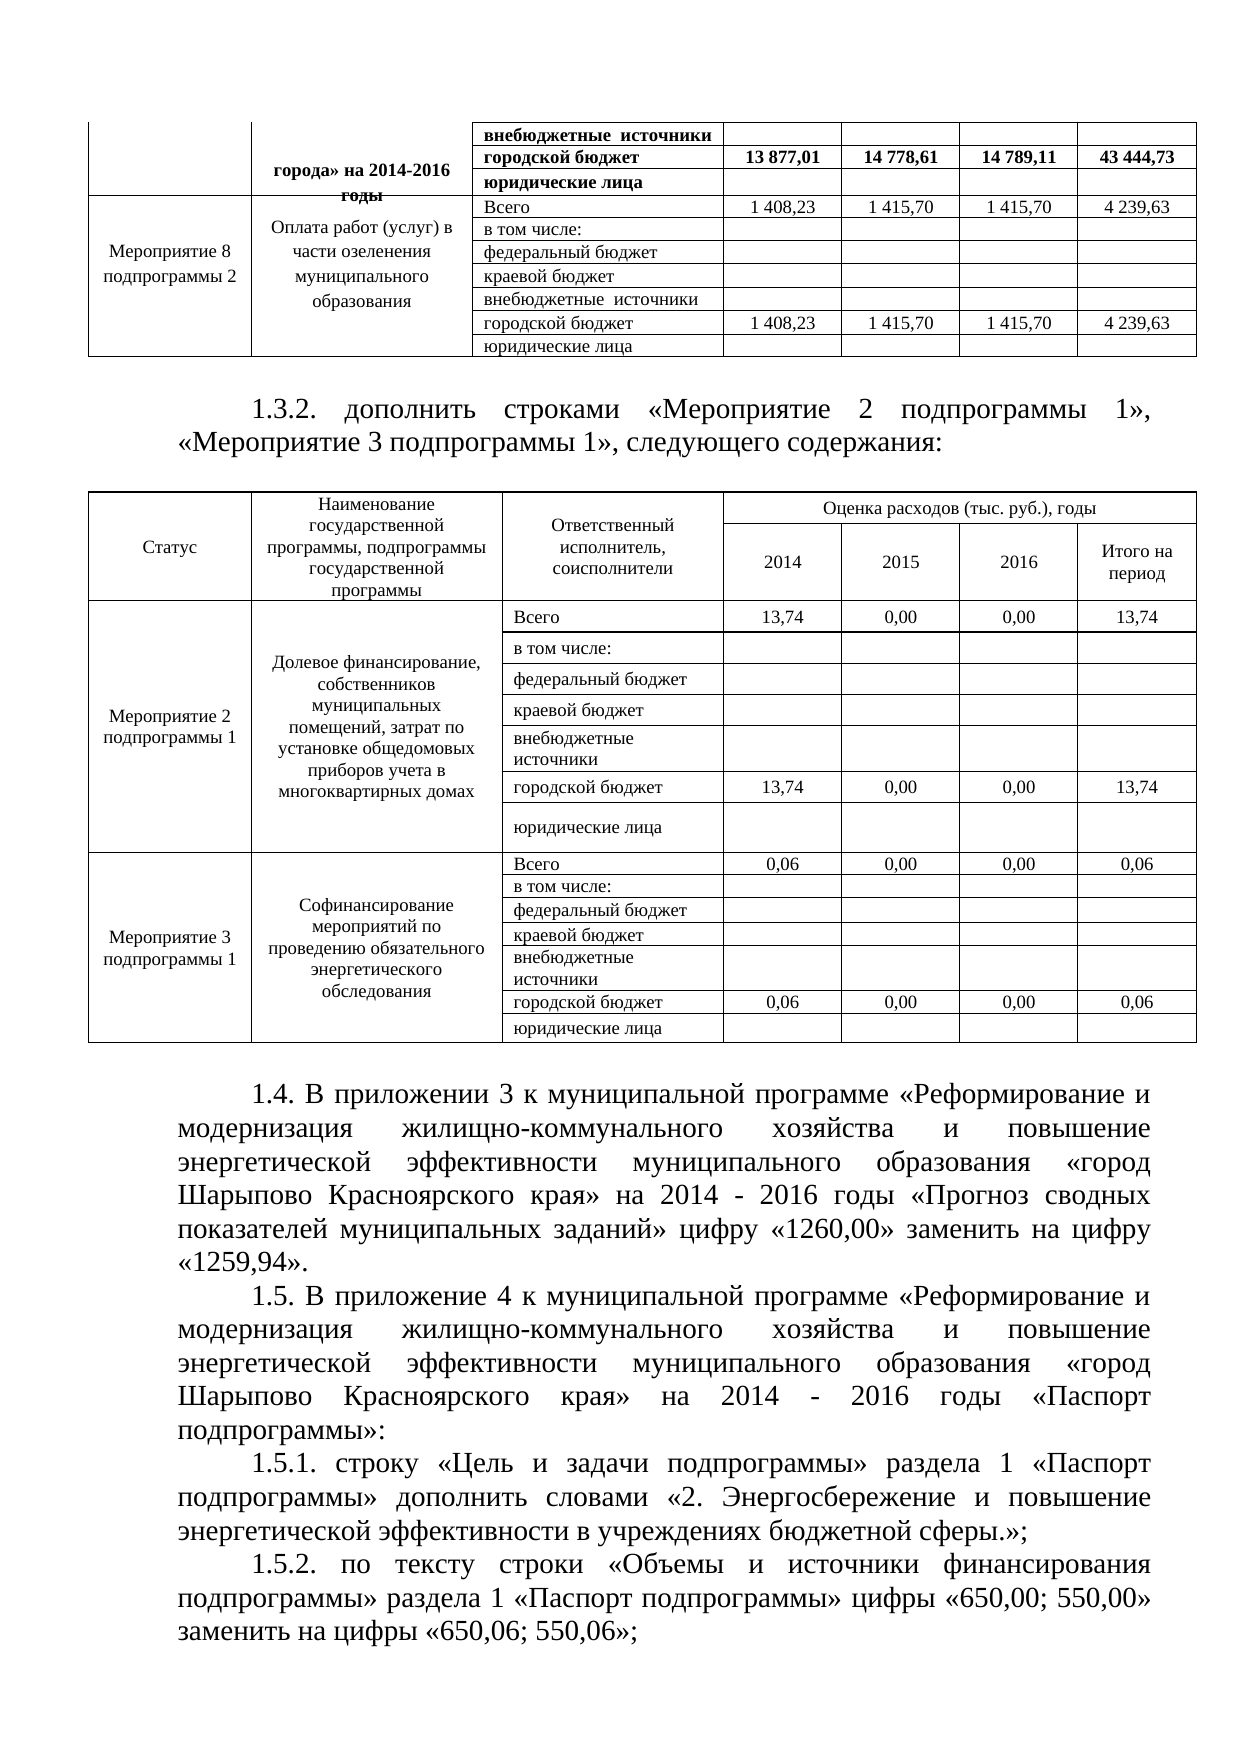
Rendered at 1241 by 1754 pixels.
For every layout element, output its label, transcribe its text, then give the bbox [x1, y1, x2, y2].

table_cell [842, 123, 959, 145]
table_cell Всего [473, 196, 723, 217]
list 1.5. В приложение 4 к муниципальной программе «Реформирование и модернизация жилищно-коммунального хозяйства и повышение энергетической эффективности муниципального образования «город Шарыпово Красноярского края» на 2014 - 2016 годы «Паспорт подпрограммы»: [177, 1278, 1152, 1446]
table_cell Мероприятие 8 подпрограммы 2 [89, 196, 251, 356]
table_cell 2016 [960, 524, 1077, 600]
table_cell краевой бюджет [473, 264, 723, 287]
table_cell юридические лица [473, 169, 723, 194]
table_cell краевой бюджет [503, 695, 723, 725]
table_cell краевой бюджет [503, 923, 723, 945]
table_cell [1078, 241, 1196, 263]
table_cell [1078, 633, 1196, 663]
table_cell 4 239,63 [1078, 311, 1196, 333]
table_cell [724, 123, 841, 145]
table_cell [960, 923, 1077, 945]
table_cell [724, 923, 841, 945]
table_cell внебюджетные источники [503, 726, 723, 771]
table_cell [960, 335, 1077, 356]
table_cell [724, 241, 841, 263]
table_cell в том числе: [503, 875, 723, 897]
table_cell Мероприятие 2 подпрограммы 1 [89, 601, 251, 852]
table_cell [842, 923, 959, 945]
table_cell юридические лица [473, 335, 723, 356]
table_cell [724, 633, 841, 663]
table_cell [960, 241, 1077, 263]
table_cell [960, 1014, 1077, 1042]
table_cell Оплата работ (услуг) в части озеленения муниципального образования [252, 196, 472, 356]
table_cell [960, 875, 1077, 897]
table_cell 1 415,70 [960, 196, 1077, 217]
table_cell 1 415,70 [842, 196, 959, 217]
table_cell в том числе: [503, 633, 723, 663]
table_cell [724, 264, 841, 287]
table_cell [1078, 1014, 1196, 1042]
table_cell Всего [503, 853, 723, 874]
table_cell городской бюджет [503, 772, 723, 802]
table_cell федеральный бюджет [473, 241, 723, 263]
table_cell [960, 695, 1077, 725]
table_cell в том числе: [473, 218, 723, 240]
table_cell [960, 803, 1077, 852]
table_cell 2014 [724, 524, 841, 600]
table_cell 13,74 [1078, 772, 1196, 802]
table_cell [724, 875, 841, 897]
table_cell [1078, 803, 1196, 852]
table_cell 14 778,61 [842, 146, 959, 168]
table_cell 1 415,70 [842, 311, 959, 333]
table_cell федеральный бюджет [503, 664, 723, 694]
table_cell 1 408,23 [724, 196, 841, 217]
list 1.5.1. строку «Цель и задачи подпрограммы» раздела 1 «Паспорт подпрограммы» дополнить словами «2. Энергосбережение и повышение энергетической эффективности в учреждениях бюджетной сферы.»; [177, 1446, 1152, 1546]
table_cell Итого на период [1078, 524, 1196, 600]
table_cell [724, 218, 841, 240]
table_cell [842, 803, 959, 852]
table_cell [842, 726, 959, 771]
table_cell [724, 169, 841, 194]
table_cell [960, 123, 1077, 145]
table_cell 0,00 [960, 991, 1077, 1013]
table_cell [1078, 123, 1196, 145]
table_cell 13,74 [1078, 601, 1196, 631]
table_cell [842, 335, 959, 356]
table_cell [842, 218, 959, 240]
table_cell [724, 288, 841, 310]
table_cell 1 415,70 [960, 311, 1077, 333]
table_cell [1078, 664, 1196, 694]
table_cell городской бюджет [503, 991, 723, 1013]
table_cell 13,74 [724, 772, 841, 802]
list 1.4. В приложении 3 к муниципальной программе «Реформирование и модернизация жилищно-коммунального хозяйства и повышение энергетической эффективности муниципального образования «город Шарыпово Красноярского края» на 2014 - 2016 годы «Прогноз сводных показателей муниципальных заданий» цифру «1260,00» заменить на цифру «1259,94». [177, 1077, 1152, 1278]
table_cell юридические лица [503, 803, 723, 852]
table_cell [1078, 923, 1196, 945]
table_cell 0,06 [724, 853, 841, 874]
table_cell [1078, 898, 1196, 922]
table_cell [842, 946, 959, 989]
table_cell Долевое финансирование, собственников муниципальных помещений, затрат по установке общедомовых приборов учета в многоквартирных домах [252, 601, 502, 852]
table_cell [1078, 946, 1196, 989]
table_cell Мероприятие 3 подпрограммы 1 [89, 853, 251, 1042]
table_cell [724, 898, 841, 922]
table_cell 0,00 [960, 853, 1077, 874]
table_cell 0,06 [724, 991, 841, 1013]
table_cell [1078, 335, 1196, 356]
table_cell 14 789,11 [960, 146, 1077, 168]
table_cell 0,00 [842, 853, 959, 874]
list 1.3.2. дополнить строками «Мероприятие 2 подпрограммы 1», «Мероприятие 3 подпрограммы 1», следующего содержания: [177, 391, 1152, 458]
table_cell 0,06 [1078, 991, 1196, 1013]
table_cell 4 239,63 [1078, 196, 1196, 217]
table_cell 13 877,01 [724, 146, 841, 168]
table_cell [1078, 695, 1196, 725]
table_cell [842, 264, 959, 287]
table_cell 2015 [842, 524, 959, 600]
table_cell 0,00 [960, 772, 1077, 802]
table_cell [724, 803, 841, 852]
table_cell [724, 664, 841, 694]
table_cell внебюджетные источники [473, 123, 723, 145]
table_cell [842, 898, 959, 922]
table_cell [960, 264, 1077, 287]
list 1.5.2. по тексту строки «Объемы и источники финансирования подпрограммы» раздела 1 «Паспорт подпрограммы» цифры «650,00; 550,00» заменить на цифры «650,06; 550,06»; [177, 1546, 1152, 1647]
table_cell 0,00 [842, 601, 959, 631]
table_cell [842, 1014, 959, 1042]
table_cell [724, 695, 841, 725]
table_cell [1078, 875, 1196, 897]
table_cell [1078, 169, 1196, 194]
table_cell городской бюджет [473, 146, 723, 168]
table_cell федеральный бюджет [503, 898, 723, 922]
table_cell [842, 664, 959, 694]
table_cell [842, 169, 959, 194]
table_header Статус [89, 493, 251, 600]
table_cell [842, 241, 959, 263]
table_cell [842, 633, 959, 663]
table_cell внебюджетные источники [503, 946, 723, 989]
table_cell [1078, 726, 1196, 771]
table_cell [1078, 218, 1196, 240]
table_cell [960, 946, 1077, 989]
table_cell [1078, 264, 1196, 287]
table_cell [842, 288, 959, 310]
table_cell [842, 875, 959, 897]
table_cell Всего [503, 601, 723, 631]
table_cell [724, 335, 841, 356]
table_cell 0,06 [1078, 853, 1196, 874]
table_cell 0,00 [842, 772, 959, 802]
table_cell юридические лица [503, 1014, 723, 1042]
table_cell 43 444,73 [1078, 146, 1196, 168]
table_cell [960, 898, 1077, 922]
table_cell [960, 288, 1077, 310]
table_cell 1 408,23 [724, 311, 841, 333]
table_cell 0,00 [960, 601, 1077, 631]
table_cell [842, 695, 959, 725]
table_header Ответственный исполнитель, соисполнители [503, 493, 723, 600]
table_cell [960, 218, 1077, 240]
table_cell [960, 664, 1077, 694]
table_cell [960, 633, 1077, 663]
table_cell Софинансирование мероприятий по проведению обязательного энергетического обследования [252, 853, 502, 1042]
table_cell [960, 169, 1077, 194]
table_cell [724, 946, 841, 989]
table_cell внебюджетные источники [473, 288, 723, 310]
table_cell [724, 1014, 841, 1042]
table_header Оценка расходов (тыс. руб.), годы [724, 493, 1196, 523]
table_cell [960, 726, 1077, 771]
table_cell городской бюджет [473, 311, 723, 333]
table_cell [724, 726, 841, 771]
table_cell 13,74 [724, 601, 841, 631]
table_cell 0,00 [842, 991, 959, 1013]
table_header Наименование государственной программы, подпрограммы государственной программы [252, 493, 502, 600]
table_cell [1078, 288, 1196, 310]
